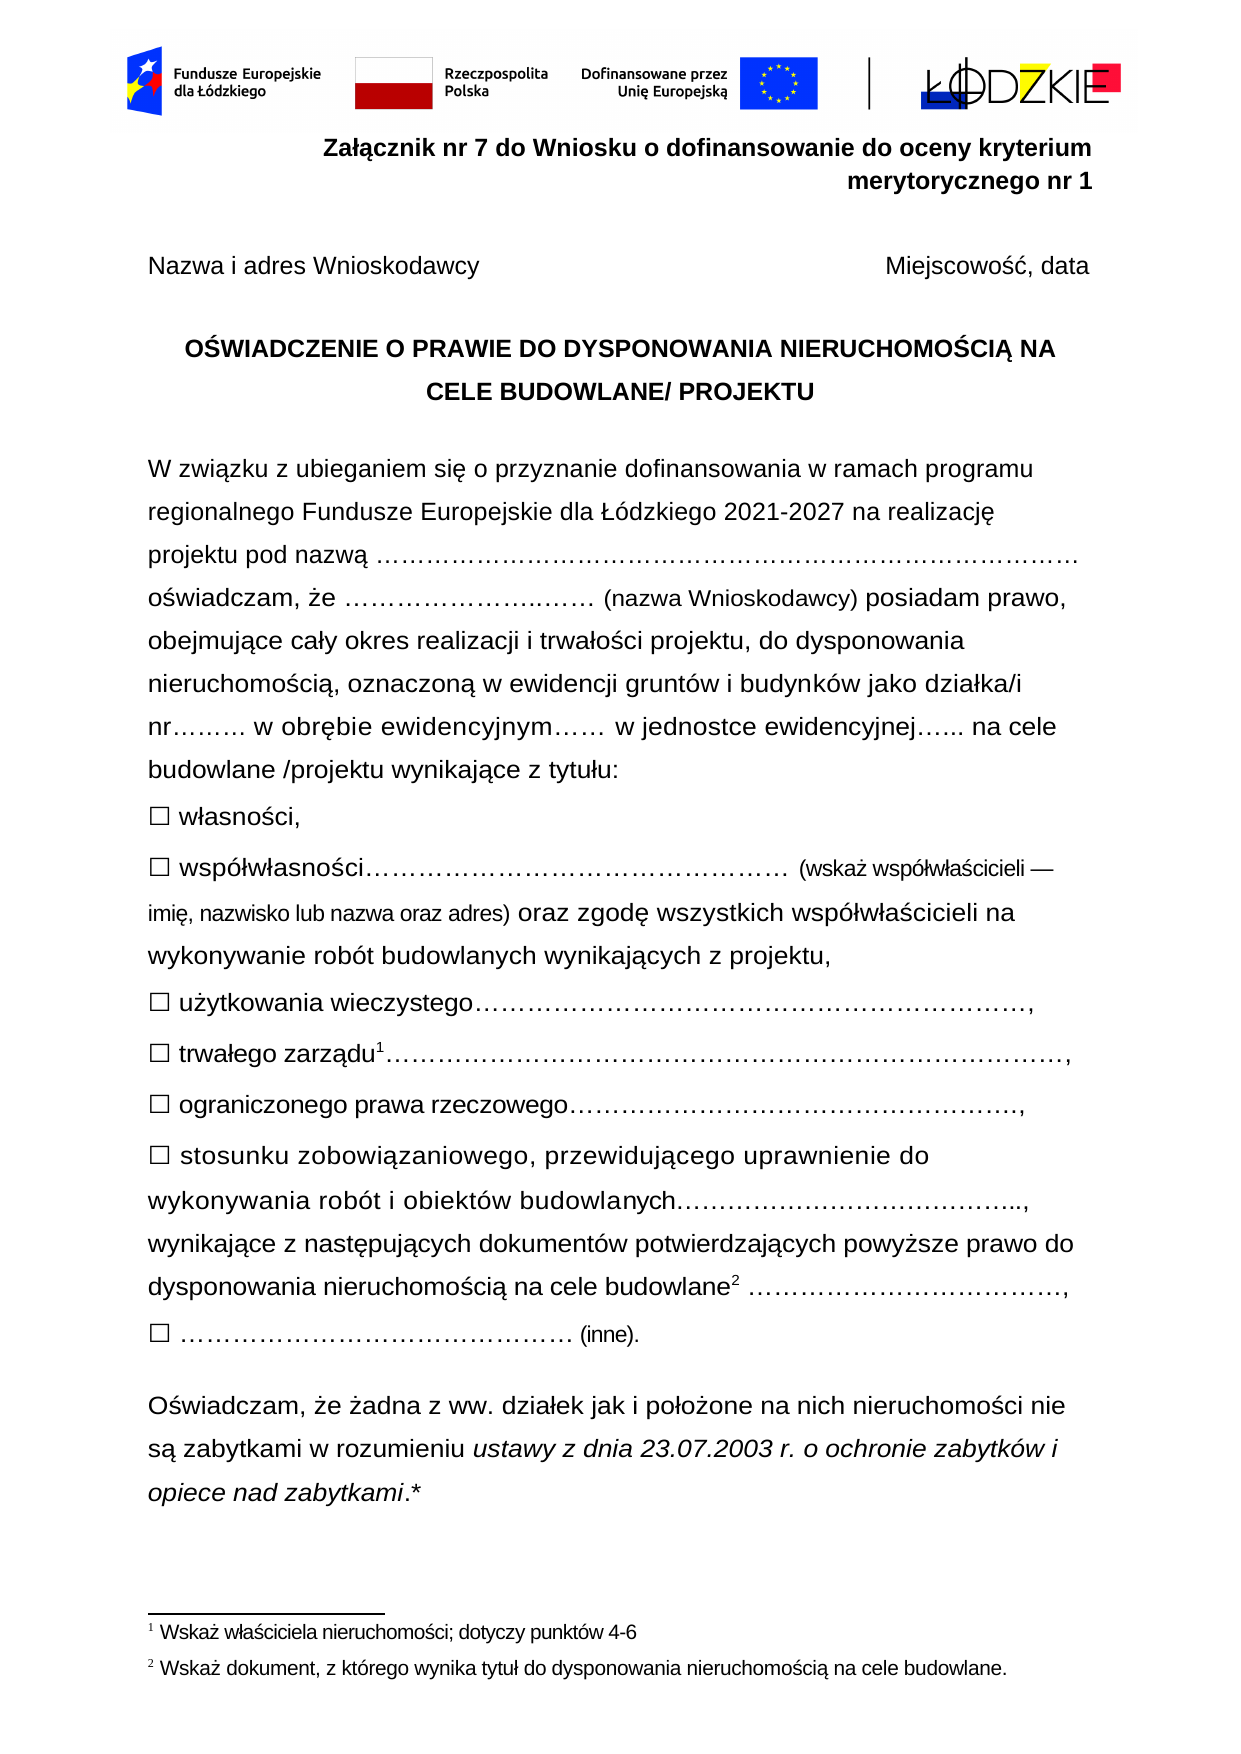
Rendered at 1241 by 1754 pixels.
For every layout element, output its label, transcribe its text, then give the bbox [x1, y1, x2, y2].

text użytkowania wieczystego………………………………………………………, [148, 984, 1093, 1018]
text Nazwa i adres Wnioskodawcy Miejscowość, data [148, 251, 1093, 280]
text trwałego zarządu……………………………………………………………………, [148, 1035, 1093, 1069]
text ……………………………………… (inne). [148, 1315, 1093, 1349]
text ograniczonego prawa rzeczowego……………………………………………., [148, 1086, 1093, 1121]
text własności, [148, 799, 1093, 833]
text współwłasności………………………………………… (wskaż współwłaścicieli — imię, nazwisko lub nazwa oraz adres) oraz zgodę wszystkich współwłaścicieli na wykonywanie robót budowlanych wynikających z projektu, [148, 850, 1093, 970]
text OŚWIADCZENIE O PRAWIE DO DYSPONOWANIA NIERUCHOMOŚCIĄ NA CELE BUDOWLANE/ PROJEKTU [148, 334, 1093, 406]
text Oświadczam, że żadna z ww. działek jak i położone na nich nieruchomości nie są zabytkami w rozumieniu ustawy z dnia 23.07.2003 r. o ochronie zabytków i opiece nad zabytkami.* [148, 1391, 1093, 1506]
text oświadczam, że …………………..…… (nazwa Wnioskodawcy) posiadam prawo, obejmujące cały okres realizacji i trwałości projektu, do dysponowania nieruchomością, oznaczoną w ewidencji gruntów i budynków jako działka/i nr……… w obrębie ewidencyjnym…… w jednostce ewidencyjnej…... na cele budowlane /projektu wynikające z tytułu: [148, 583, 1093, 784]
picture [110, 29, 1138, 133]
text stosunku zobowiązaniowego, przewidującego uprawnienie do wykonywania robót i obiektów budowlanych………………………………….., wynikające z następujących dokumentów potwierdzających powyższe prawo do dysponowania nieruchomością na cele budowlane ………………………………, [148, 1137, 1093, 1301]
text Załącznik nr 7 do Wniosku o dofinansowanie do oceny kryterium merytorycznego nr 1 [148, 133, 1093, 195]
text W związku z ubieganiem się o przyznanie dofinansowania w ramach programu regionalnego Fundusze Europejskie dla Łódzkiego 2021-2027 na realizację projektu pod nazwą ………………………………………………………………………… [148, 454, 1093, 569]
